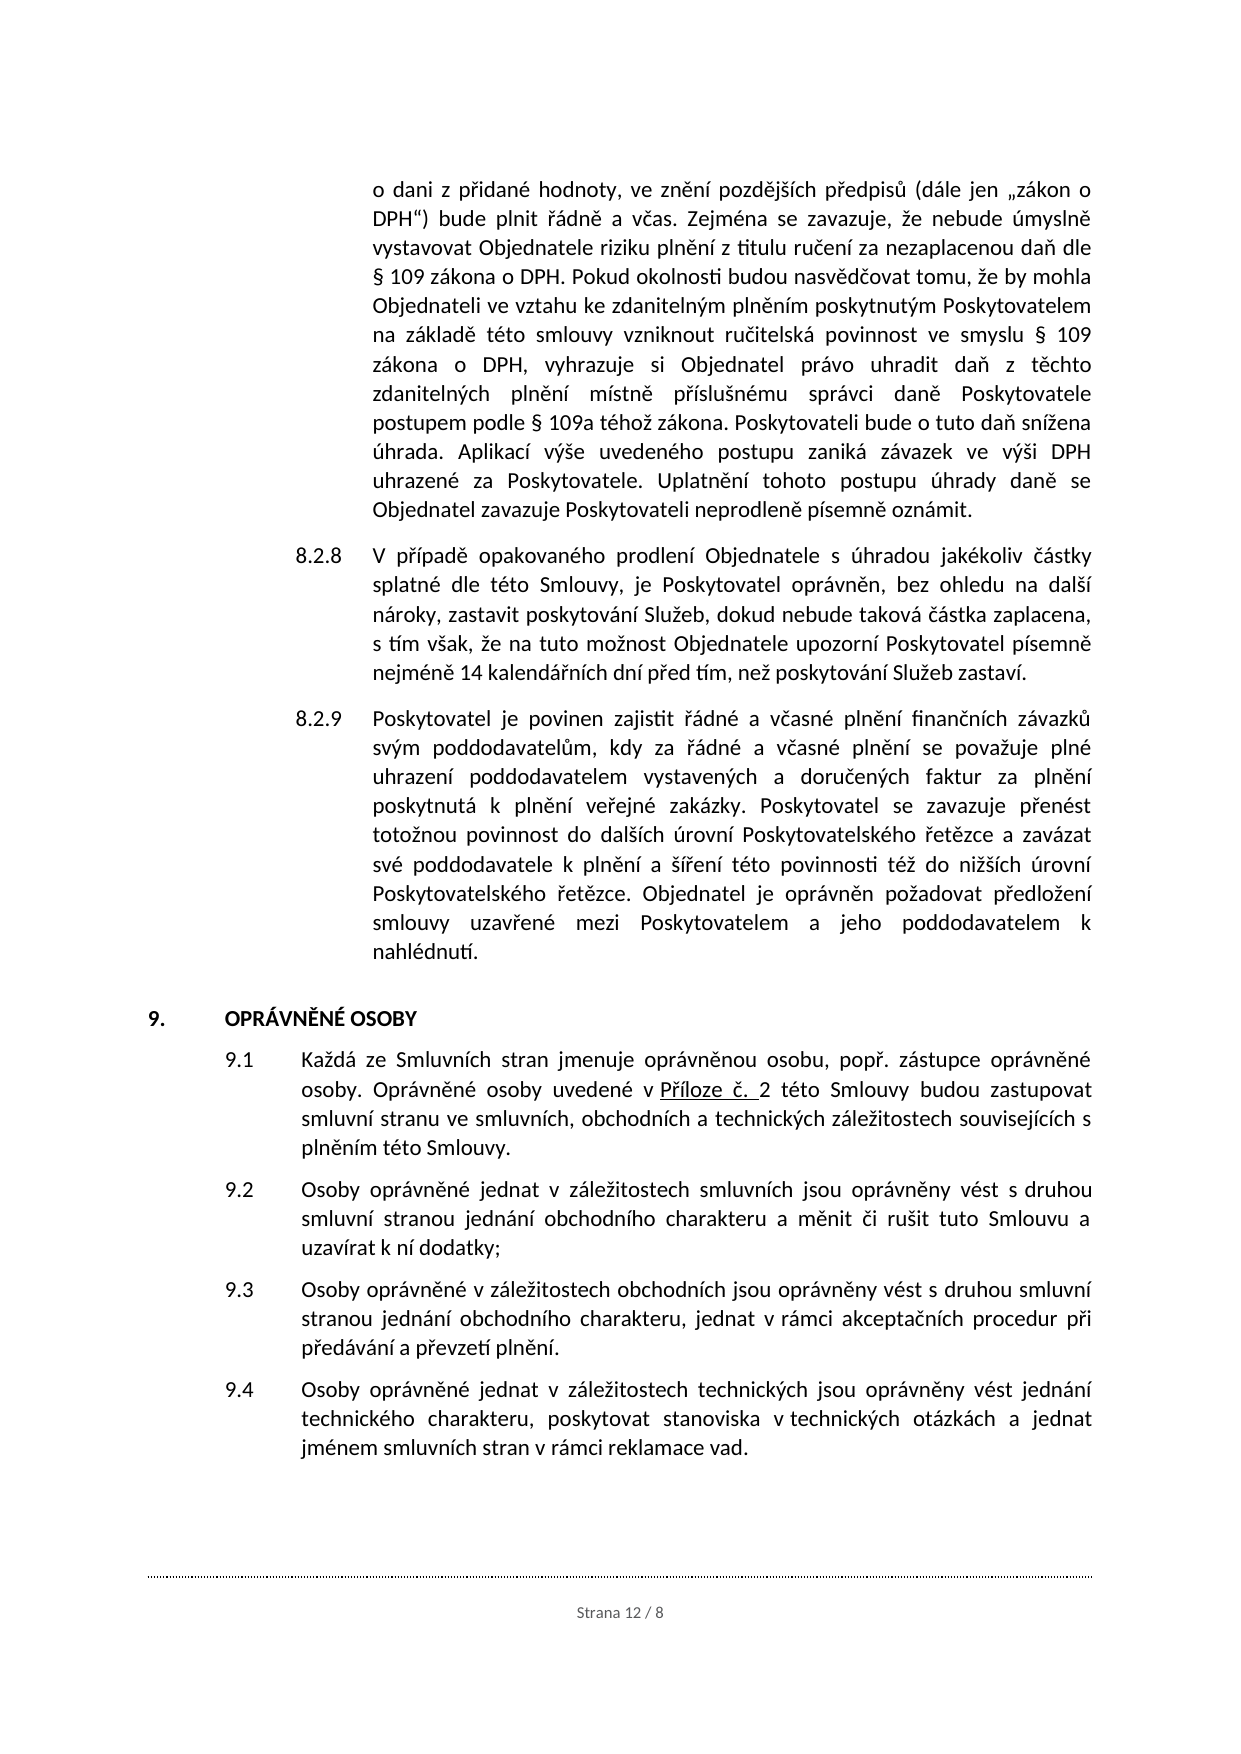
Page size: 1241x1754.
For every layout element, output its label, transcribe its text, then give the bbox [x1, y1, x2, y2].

text Každá ze Smluvních stran jmenuje oprávněnou osobu, popř. zástupce oprávněné osoby. Oprávněné osoby uvedené v Příloze č. 2 této Smlouvy budou zastupovat smluvní stranu ve smluvních, obchodních a technických záležitostech souvisejících s plněním této Smlouvy. [224, 1044, 1092, 1161]
list V případě opakovaného prodlení Objednatele s úhradou jakékoliv částky splatné dle této Smlouvy, je Poskytovatel oprávněn, bez ohledu na další nároky, zastavit poskytování Služeb, dokud nebude taková částka zaplacena, s tím však, že na tuto možnost Objednatele upozorní Poskytovatel písemně nejméně 14 kalendářních dní před tím, než poskytování Služeb zastaví. [295, 540, 1092, 686]
list Poskytovatel je povinen zajistit řádné a včasné plnění finančních závazků svým poddodavatelům, kdy za řádné a včasné plnění se považuje plné uhrazení poddodavatelem vystavených a doručených faktur za plnění poskytnutá k plnění veřejné zakázky. Poskytovatel se zavazuje přenést totožnou povinnost do dalších úrovní Poskytovatelského řetězce a zavázat své poddodavatele k plnění a šíření této povinnosti též do nižších úrovní Poskytovatelského řetězce. Objednatel je oprávněn požadovat předložení smlouvy uzavřené mezi Poskytovatelem a jeho poddodavatelem k nahlédnutí. [295, 703, 1092, 965]
text Osoby oprávněné jednat v záležitostech technických jsou oprávněny vést jednání technického charakteru, poskytovat stanoviska v technických otázkách a jednat jménem smluvních stran v rámci reklamace vad. [224, 1374, 1092, 1461]
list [295, 174, 1092, 524]
text OPRÁVNĚNÉ OSOBY [148, 1003, 1092, 1032]
text Osoby oprávněné jednat v záležitostech smluvních jsou oprávněny vést s druhou smluvní stranou jednání obchodního charakteru a měnit či rušit tuto Smlouvu a uzavírat k ní dodatky; [224, 1174, 1092, 1261]
text Osoby oprávněné v záležitostech obchodních jsou oprávněny vést s druhou smluvní stranou jednání obchodního charakteru, jednat v rámci akceptačních procedur při předávání a převzetí plnění. [224, 1274, 1092, 1361]
